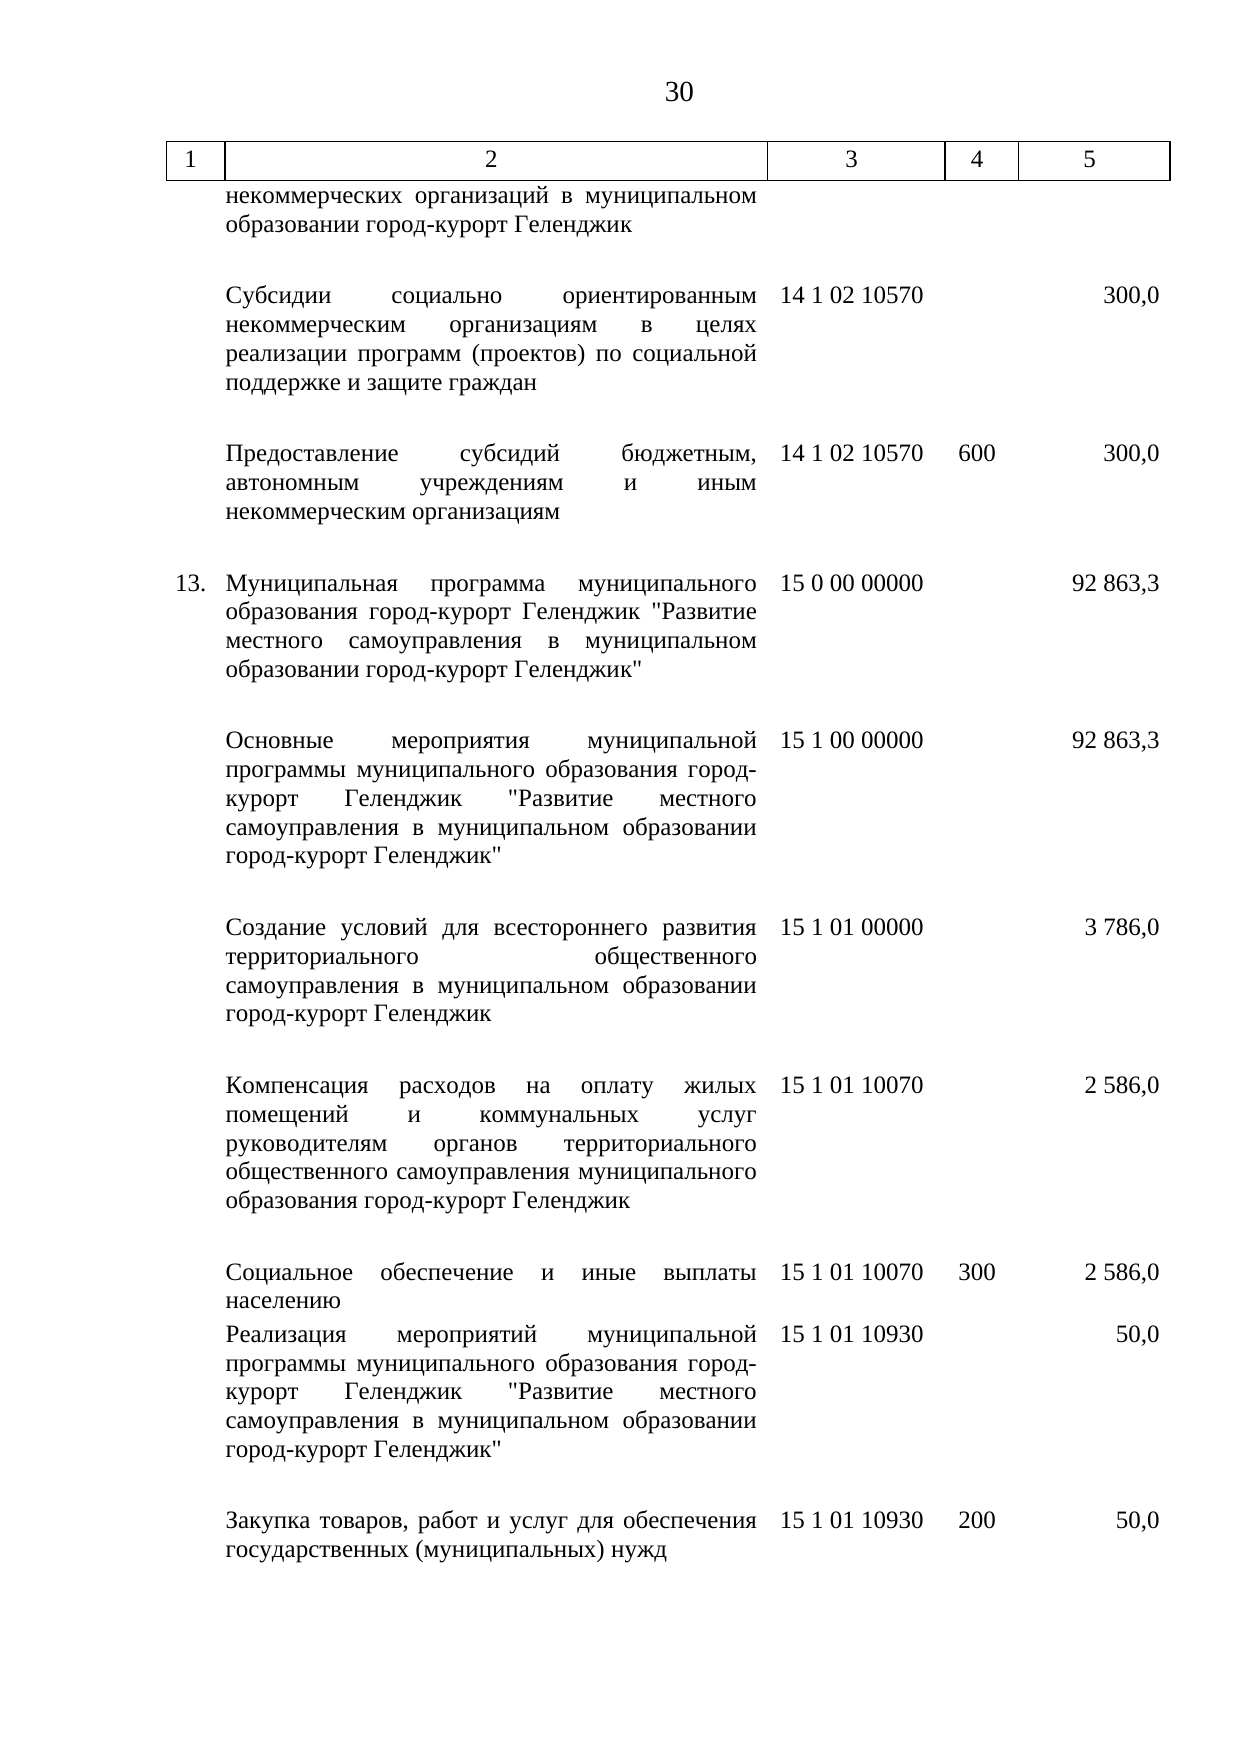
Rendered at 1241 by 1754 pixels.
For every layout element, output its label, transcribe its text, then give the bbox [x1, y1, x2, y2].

table_header 3 [768, 142, 944, 180]
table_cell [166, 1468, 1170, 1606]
table_header 4 [946, 142, 1018, 180]
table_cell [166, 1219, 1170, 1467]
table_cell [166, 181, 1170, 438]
table_header 1 [167, 142, 224, 180]
table_header 5 [1019, 142, 1169, 180]
table_header 2 [226, 142, 767, 180]
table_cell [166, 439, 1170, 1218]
